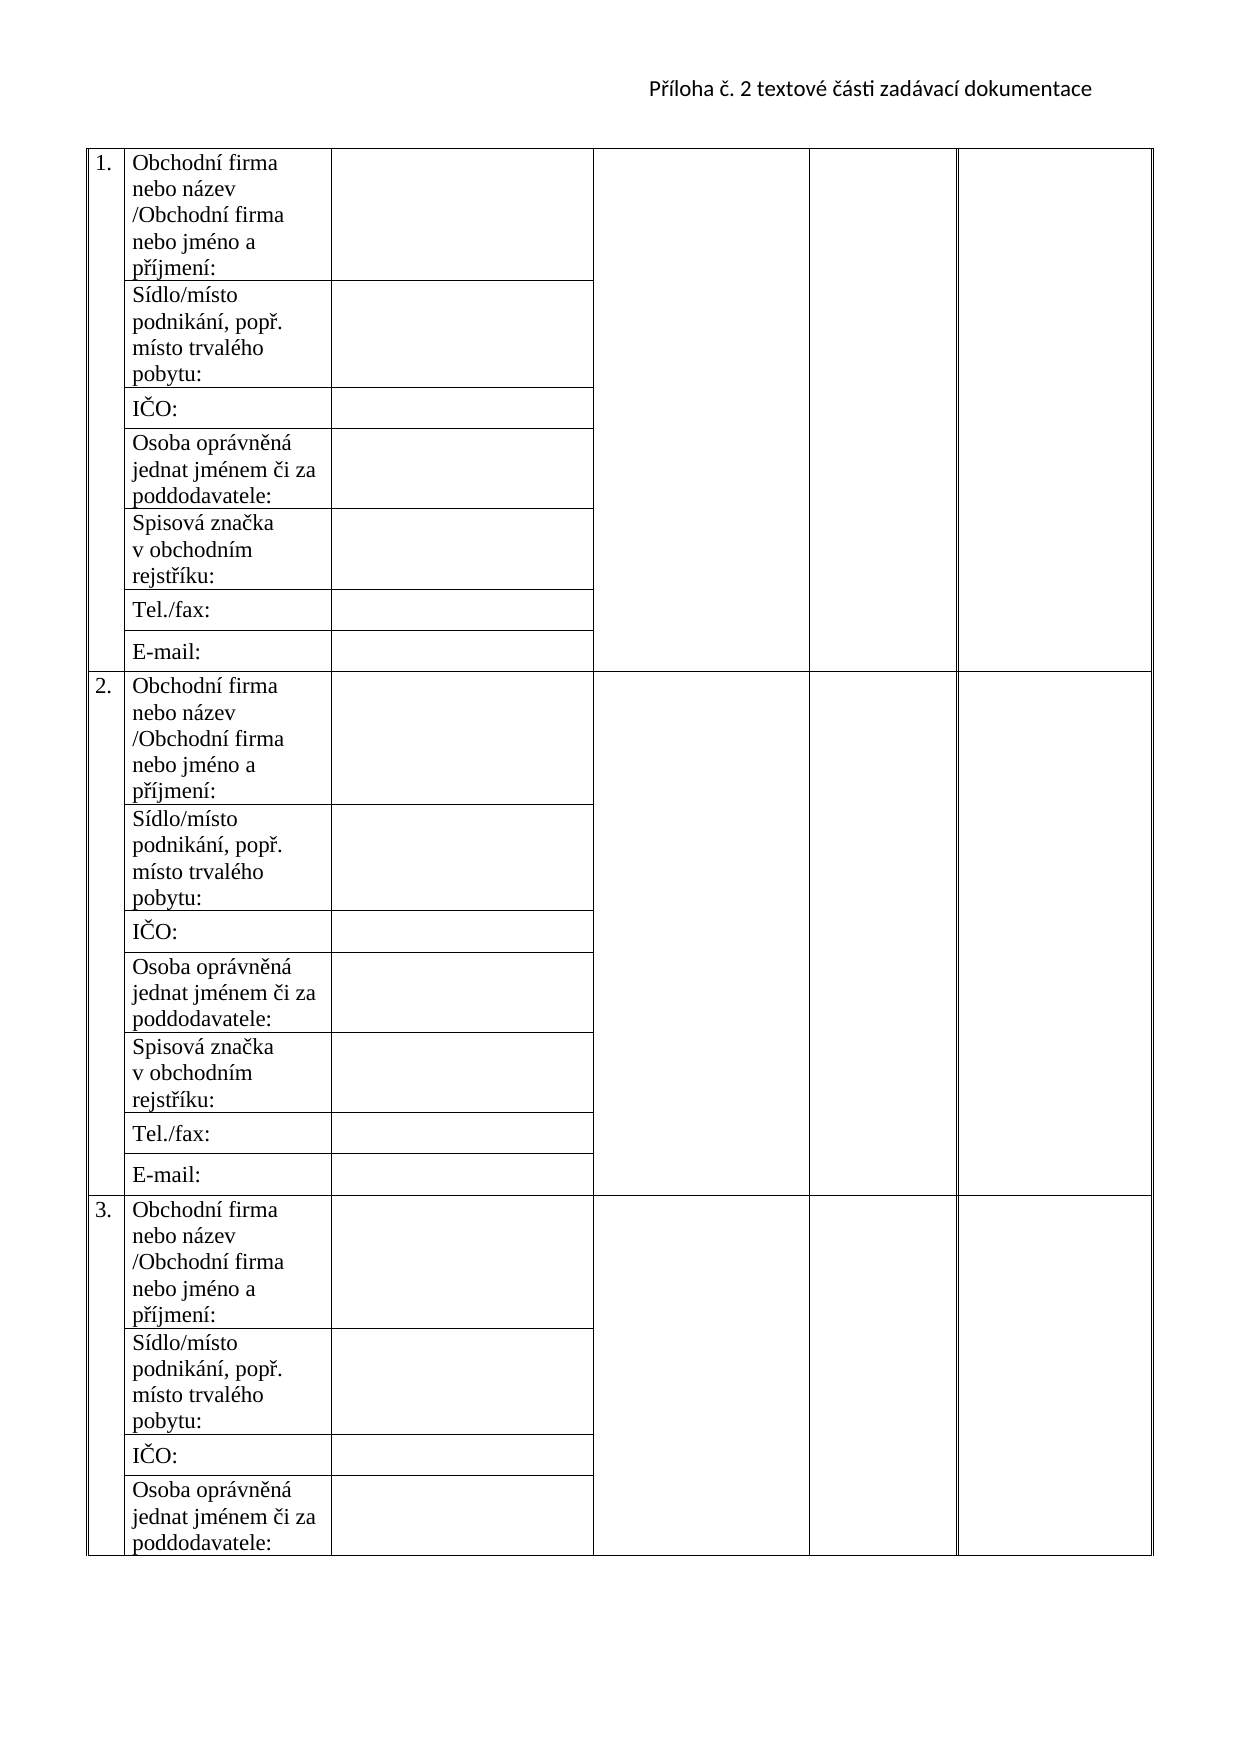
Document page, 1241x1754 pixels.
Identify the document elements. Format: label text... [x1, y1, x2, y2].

table_cell Spisová značka v obchodním rejstříku: [125, 509, 331, 588]
table_cell [959, 1196, 1151, 1555]
table_cell [332, 953, 593, 1032]
table_cell [332, 805, 593, 910]
table_cell [959, 672, 1151, 1195]
table_cell [332, 1476, 593, 1555]
table_cell Obchodní firma nebo název /Obchodní firma nebo jméno a příjmení: [125, 149, 331, 280]
table_cell [332, 1113, 593, 1153]
table_cell [810, 1196, 956, 1555]
table_cell [332, 149, 593, 280]
table_cell [810, 672, 956, 1195]
table_cell IČO: [125, 388, 331, 428]
table_cell [594, 149, 809, 671]
table_cell [332, 911, 593, 952]
table_cell [332, 1329, 593, 1434]
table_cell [125, 1329, 331, 1434]
table_cell Sídlo/místo podnikání, popř. místo trvalého pobytu: [125, 281, 331, 387]
table_cell [594, 1196, 809, 1555]
table_cell Sídlo/místo podnikání, popř. místo trvalého pobytu: [125, 805, 331, 910]
table_cell Osoba oprávněná jednat jménem či za poddodavatele: [125, 429, 331, 508]
table_cell [332, 590, 593, 630]
table_cell [332, 509, 593, 588]
table_cell Spisová značka v obchodním rejstříku: [125, 1033, 331, 1112]
table_cell IČO: [125, 911, 331, 952]
table_cell [332, 1435, 593, 1475]
table_cell [810, 149, 956, 671]
table_cell Tel./fax: [125, 1113, 331, 1153]
table_cell [332, 281, 593, 387]
table_cell IČO: [125, 1435, 331, 1475]
table_cell Tel./fax: [125, 590, 331, 630]
table_cell Osoba oprávněná jednat jménem či za poddodavatele: [125, 1476, 331, 1555]
table_cell [332, 388, 593, 428]
table_cell E-mail: [125, 1154, 331, 1195]
table_cell [332, 429, 593, 508]
table_cell 2. [89, 672, 124, 1195]
table_cell 1. [89, 149, 124, 671]
table_cell [332, 1196, 593, 1327]
table_cell [594, 672, 809, 1195]
table_cell Osoba oprávněná jednat jménem či za poddodavatele: [125, 953, 331, 1032]
table_cell [332, 672, 593, 804]
table_cell [332, 631, 593, 671]
table_cell Obchodní firma nebo název /Obchodní firma nebo jméno a příjmení: [125, 672, 331, 804]
table_cell [332, 1154, 593, 1195]
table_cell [125, 1196, 331, 1327]
table_cell 3. [89, 1196, 124, 1555]
table_cell E-mail: [125, 631, 331, 671]
table_cell [332, 1033, 593, 1112]
table_cell [959, 149, 1151, 671]
